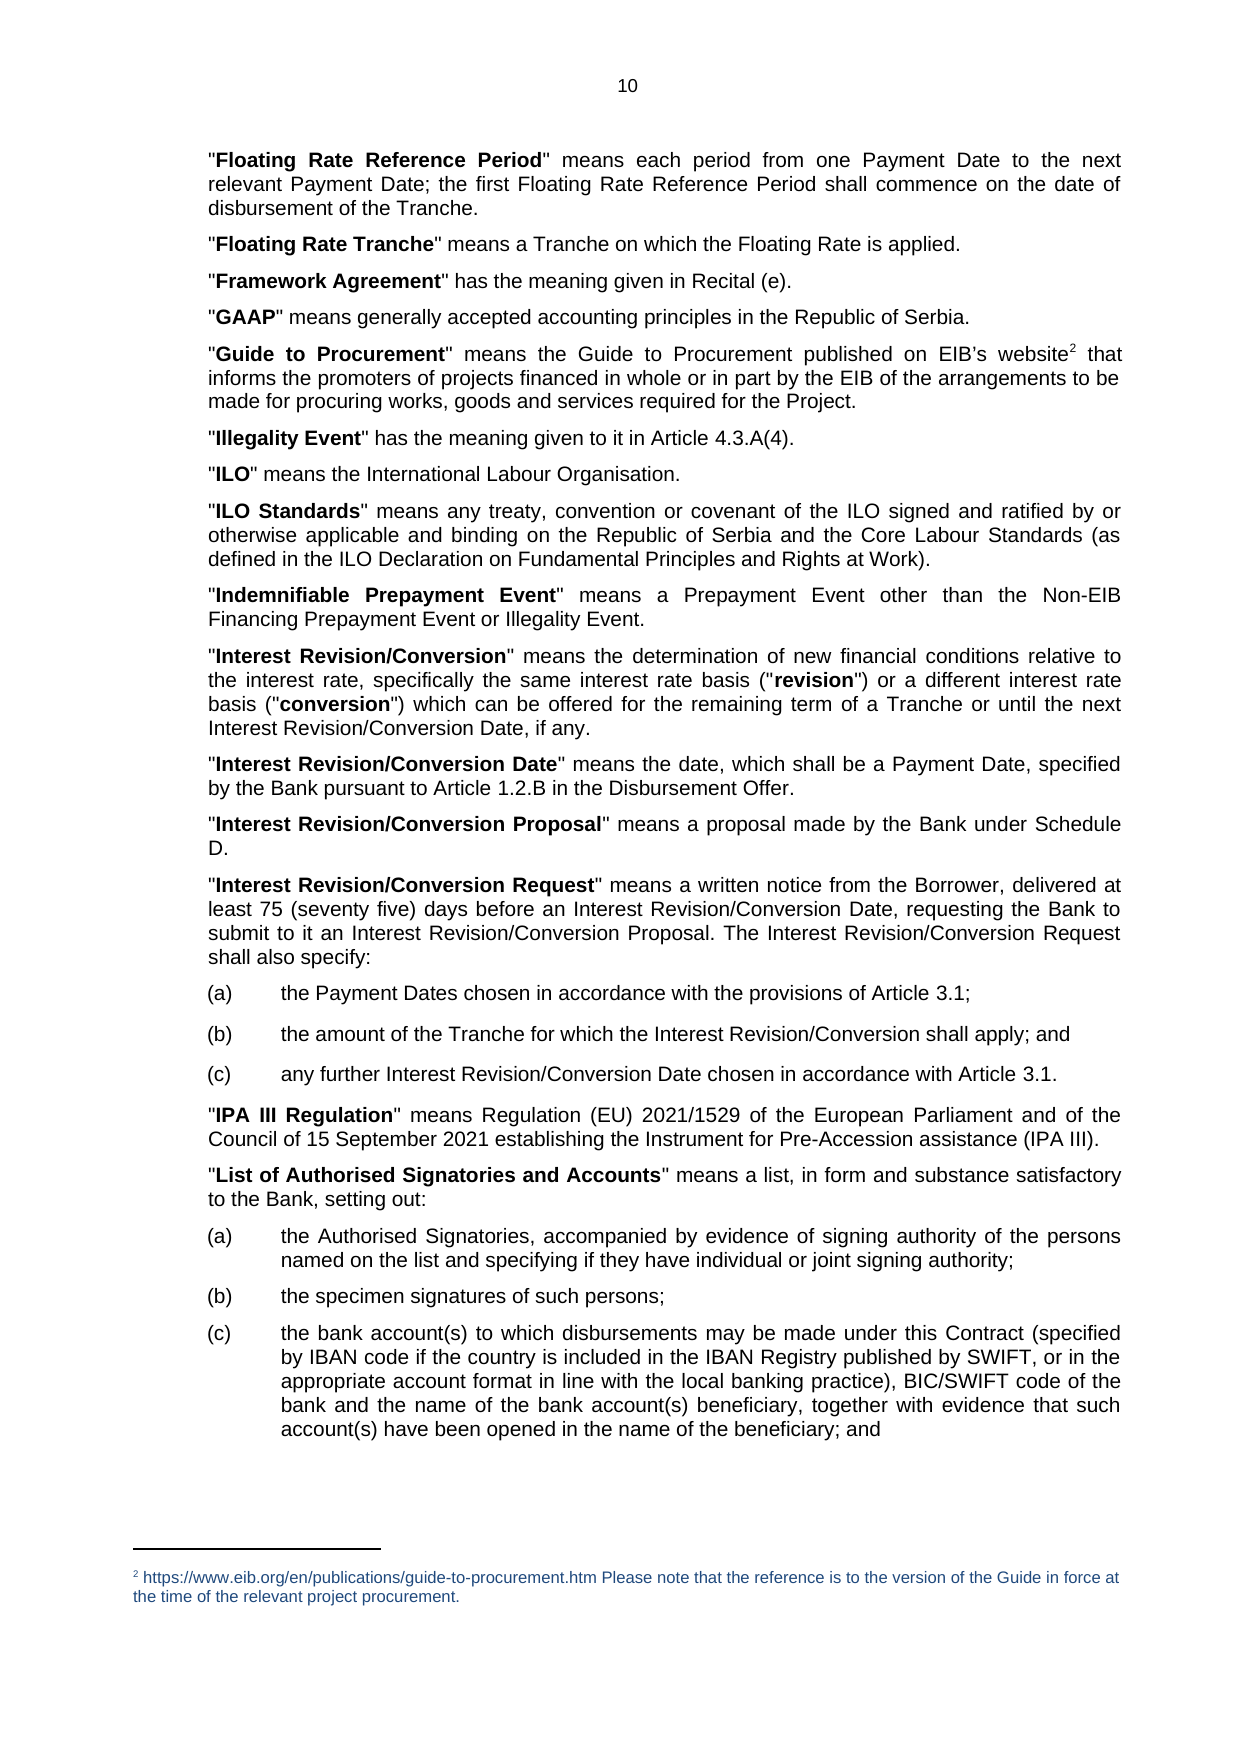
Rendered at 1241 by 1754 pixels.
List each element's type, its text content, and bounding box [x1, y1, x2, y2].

text "Interest Revision/Conversion Request" means a written notice from the Borrower, delivered at least 75 (seventy five) days before an Interest Revision/Conversion Date, requesting the Bank to submit to it an Interest Revision/Conversion Proposal. The Interest Revision/Conversion Request shall also specify: [208, 873, 1122, 968]
list the Authorised Signatories, accompanied by evidence of signing authority of the persons named on the list and specifying if they have individual or joint signing authority; [207, 1224, 1122, 1272]
list the specimen signatures of such persons; [207, 1284, 1122, 1308]
text "IPA III Regulation" means Regulation (EU) 2021/1529 of the European Parliament and of the Council of 15 September 2021 establishing the Instrument for Pre-Accession assistance (IPA III). [208, 1103, 1122, 1151]
list the amount of the Tranche for which the Interest Revision/Conversion shall apply; and [207, 1022, 1122, 1046]
text "ILO" means the International Labour Organisation. [208, 462, 1122, 486]
text "Guide to Procurement" means the Guide to Procurement published on EIB’s website that informs the promoters of projects financed in whole or in part by the EIB of the arrangements to be made for procuring works, goods and services required for the Project. [208, 341, 1122, 413]
text "Floating Rate Reference Period" means each period from one Payment Date to the next relevant Payment Date; the first Floating Rate Reference Period shall commence on the date of disbursement of the Tranche. [208, 148, 1122, 219]
text "ILO Standards" means any treaty, convention or covenant of the ILO signed and ratified by or otherwise applicable and binding on the Republic of Serbia and the Core Labour Standards (as defined in the ILO Declaration on Fundamental Principles and Rights at Work). [208, 499, 1122, 571]
text "Illegality Event" has the meaning given to it in Article 4.3.A(4). [208, 426, 1122, 450]
text "Floating Rate Tranche" means a Tranche on which the Floating Rate is applied. [208, 232, 1122, 256]
text "Interest Revision/Conversion" means the determination of new financial conditions relative to the interest rate, specifically the same interest rate basis ("revision") or a different interest rate basis ("conversion") which can be offered for the remaining term of a Tranche or until the next Interest Revision/Conversion Date, if any. [208, 643, 1122, 739]
list any further Interest Revision/Conversion Date chosen in accordance with Article 3.1. [207, 1062, 1122, 1086]
text "Framework Agreement" has the meaning given in Recital (e). [208, 268, 1122, 292]
text "List of Authorised Signatories and Accounts" means a list, in form and substance satisfactory to the Bank, setting out: [208, 1163, 1122, 1211]
text "Interest Revision/Conversion Proposal" means a proposal made by the Bank under Schedule D. [208, 812, 1122, 860]
text "Indemnifiable Prepayment Event" means a Prepayment Event other than the Non-EIB Financing Prepayment Event or Illegality Event. [208, 583, 1122, 631]
list the bank account(s) to which disbursements may be made under this Contract (specified by IBAN code if the country is included in the IBAN Registry published by SWIFT, or in the appropriate account format in line with the local banking practice), BIC/SWIFT code of the bank and the name of the bank account(s) beneficiary, together with evidence that such account(s) have been opened in the name of the beneficiary; and [207, 1321, 1122, 1440]
list the Payment Dates chosen in accordance with the provisions of Article 3.1; [207, 981, 1122, 1005]
text "Interest Revision/Conversion Date" means the date, which shall be a Payment Date, specified by the Bank pursuant to Article 1.2.B in the Disbursement Offer. [208, 752, 1122, 800]
text "GAAP" means generally accepted accounting principles in the Republic of Serbia. [208, 305, 1122, 329]
